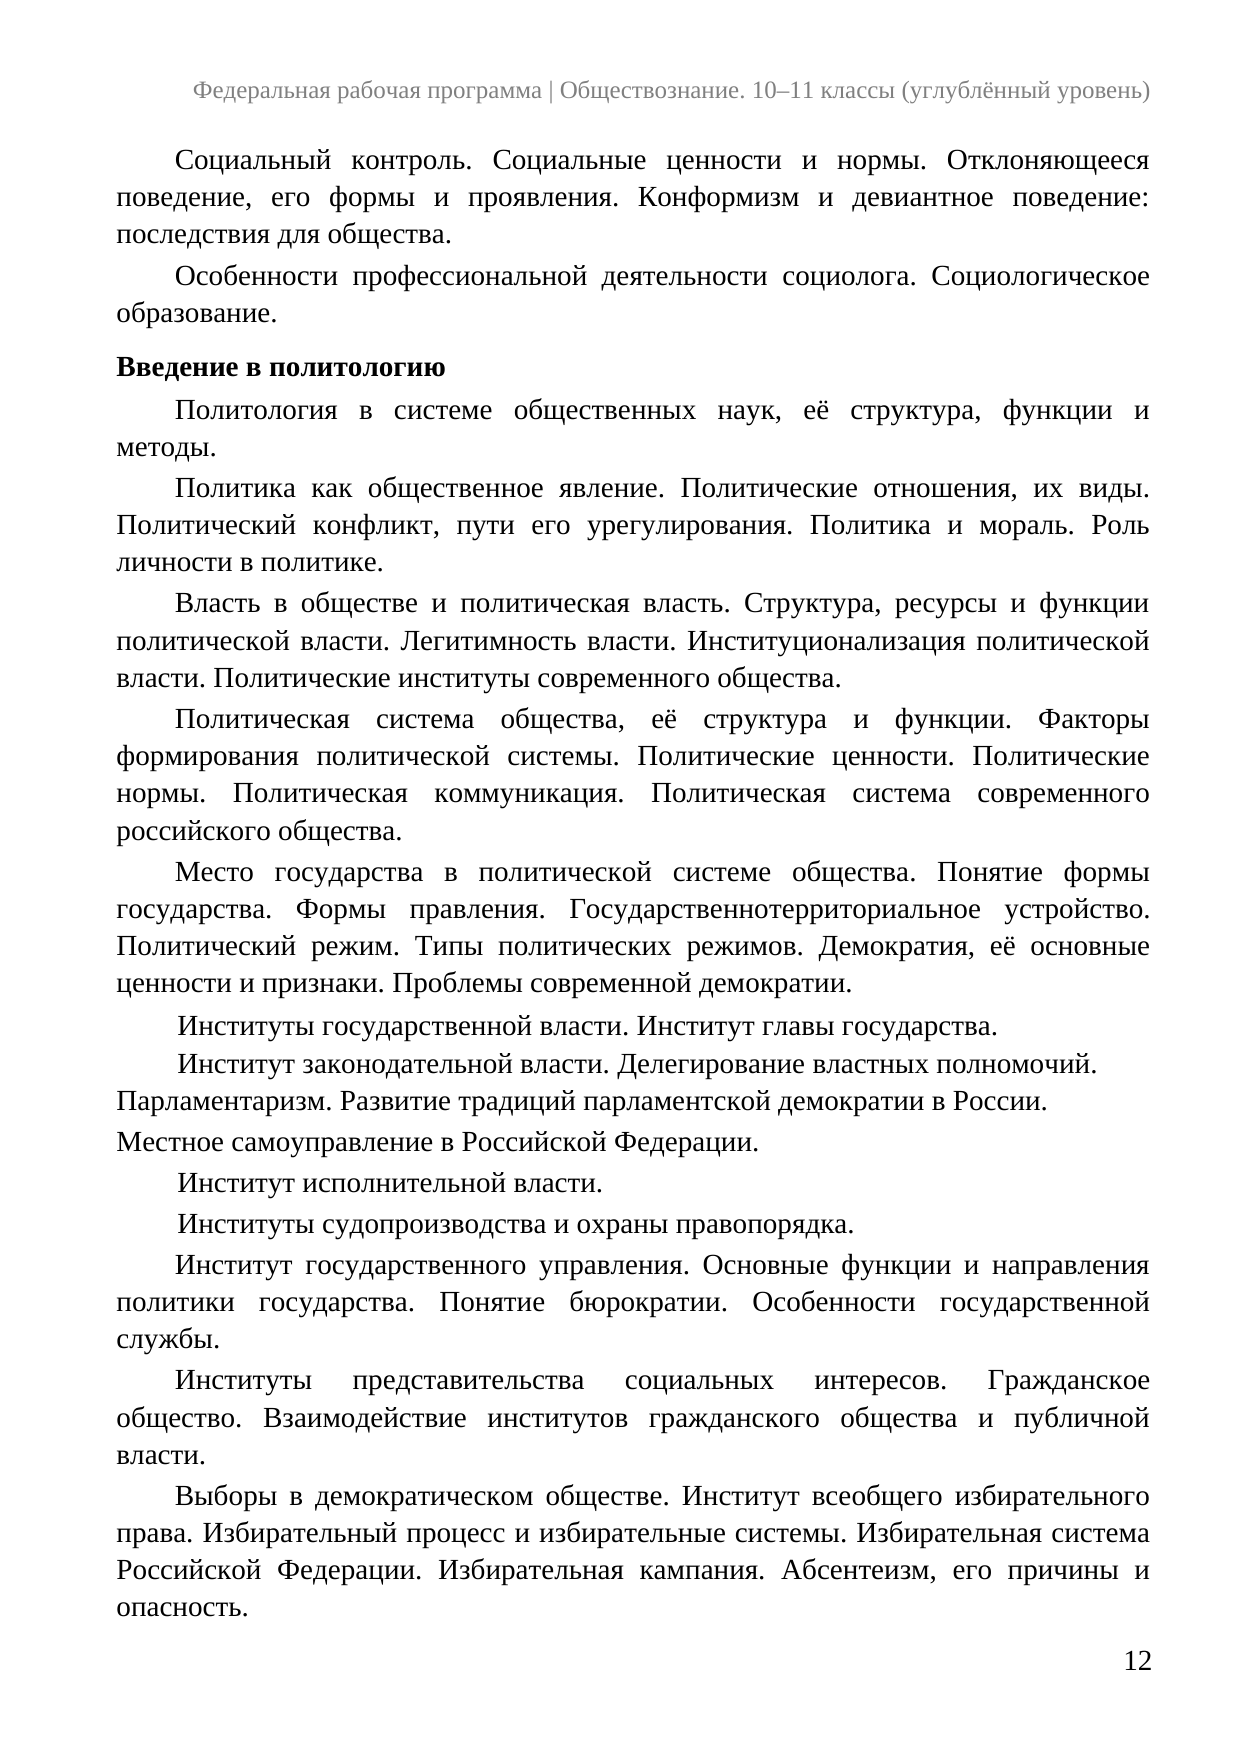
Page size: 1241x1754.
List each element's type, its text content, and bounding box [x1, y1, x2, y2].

text Институты государственной власти. Институт главы государства. [177, 1008, 1151, 1042]
text Институты судопроизводства и охраны правопорядка. [177, 1206, 1151, 1239]
text Политика как общественное явление. Политические отношения, их виды. Политический конфликт, пути его урегулирования. Политика и мораль. Роль личности в политике. [116, 470, 1151, 578]
text Институты представительства социальных интересов. Гражданское общество. Взаимодействие институтов гражданского общества и публичной власти. [116, 1362, 1151, 1470]
subtitle Введение в политологию [116, 349, 1122, 383]
text Власть в обществе и политическая власть. Структура, ресурсы и функции политической власти. Легитимность власти. Институционализация политической власти. Политические институты современного общества. [116, 586, 1151, 693]
text Политология в системе общественных наук, её структура, функции и методы. [116, 392, 1151, 463]
text Местное самоуправление в Российской Федерации. [116, 1124, 1151, 1157]
text Институт государственного управления. Основные функции и направления политики государства. Понятие бюрократии. Особенности государственной службы. [116, 1247, 1151, 1355]
text Место государства в политической системе общества. Понятие формы государства. Формы правления. Государственно­территориальное устройство. Политический режим. Типы политических режимов. Демократия, её основные ценности и признаки. Проблемы современной демократии. [116, 854, 1151, 999]
text Политическая система общества, её структура и функции. Факторы формирования политической системы. Политические ценности. Политические нормы. Политическая коммуникация. Политическая система современного российского общества. [116, 701, 1151, 846]
text Парламентаризм. Развитие традиций парламентской демократии в России. [116, 1083, 1151, 1116]
text Особенности профессиональной деятельности социолога. Социологическое образование. [116, 258, 1151, 328]
text Выборы в демократическом обществе. Институт всеобщего избирательного права. Избирательный процесс и избирательные системы. Избирательная система Российской Федерации. Избирательная кампания. Абсентеизм, его причины и опасность. [116, 1478, 1151, 1623]
text Социальный контроль. Социальные ценности и нормы. Отклоняющееся поведение, его формы и проявления. Конформизм и девиантное поведение: последствия для общества. [116, 142, 1151, 250]
text Институт законодательной власти. Делегирование властных полномочий. [177, 1046, 1151, 1079]
text Институт исполнительной власти. [177, 1165, 1151, 1198]
